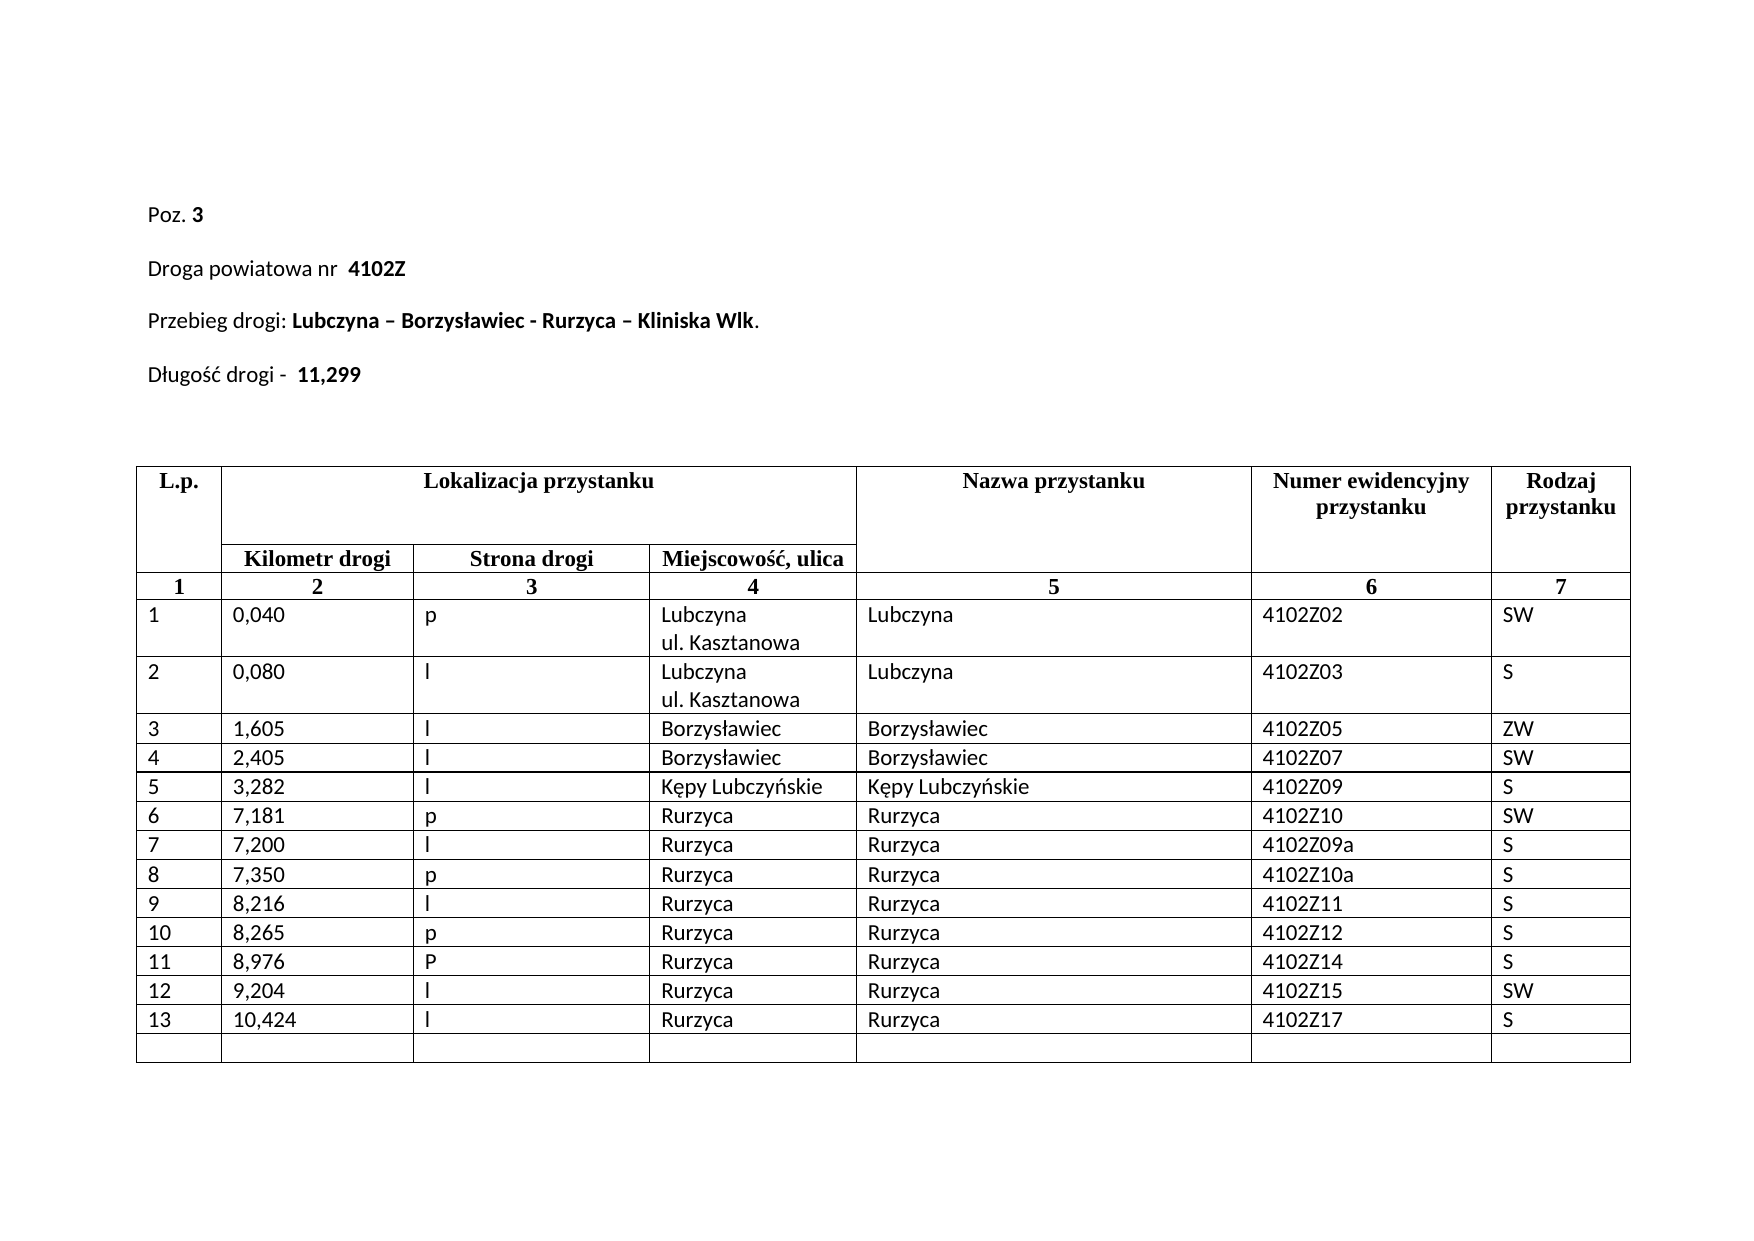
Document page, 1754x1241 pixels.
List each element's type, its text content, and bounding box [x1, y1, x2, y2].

table_cell 4102Z11 [1252, 889, 1491, 917]
table_cell 4102Z09 [1252, 773, 1491, 801]
table_cell Borzysławiec [857, 744, 1251, 771]
table_cell [650, 1034, 856, 1062]
table_cell [857, 1034, 1251, 1062]
table_cell 3 [137, 714, 221, 742]
table_cell 4102Z05 [1252, 714, 1491, 742]
table_cell SW [1492, 802, 1630, 829]
table_cell 8 [137, 860, 221, 888]
text Poz. 3 [148, 201, 1606, 229]
table_cell Lubczyna ul. Kasztanowa [650, 600, 856, 656]
table_cell [414, 1034, 649, 1062]
table_cell Rurzyca [857, 860, 1251, 888]
table_cell 2,405 [222, 744, 413, 771]
table_cell Rurzyca [857, 918, 1251, 946]
table_cell Rurzyca [857, 802, 1251, 829]
table_cell 4 [137, 744, 221, 771]
table_cell 2 [137, 657, 221, 713]
table_cell S [1492, 918, 1630, 946]
table_cell 7,350 [222, 860, 413, 888]
table_cell 3 [414, 573, 649, 599]
table_header L.p. [137, 467, 221, 572]
table_cell 4102Z02 [1252, 600, 1491, 656]
table_cell 6 [1252, 573, 1491, 599]
table_cell Rurzyca [857, 976, 1251, 1004]
table_cell [1252, 1034, 1491, 1062]
table_cell Lubczyna [857, 600, 1251, 656]
table_cell 3,282 [222, 773, 413, 801]
table_cell Kilometr drogi [222, 545, 413, 572]
table_cell 0,080 [222, 657, 413, 713]
table_cell Strona drogi [414, 545, 649, 572]
table_header Nazwa przystanku [857, 467, 1251, 572]
text Przebieg drogi: Lubczyna – Borzysławiec - Rurzyca – Kliniska Wlk. [148, 307, 1606, 335]
table_cell 11 [137, 947, 221, 975]
table_cell l [414, 744, 649, 771]
table_cell Lubczyna [857, 657, 1251, 713]
table_cell Rurzyca [650, 860, 856, 888]
table_cell 4102Z14 [1252, 947, 1491, 975]
table_cell Rurzyca [857, 947, 1251, 975]
table_cell 4102Z15 [1252, 976, 1491, 1004]
table_cell Borzysławiec [650, 714, 856, 742]
table_cell 7,181 [222, 802, 413, 829]
table_cell 9 [137, 889, 221, 917]
table_cell Lubczyna ul. Kasztanowa [650, 657, 856, 713]
table_cell 10 [137, 918, 221, 946]
table_cell 6 [137, 802, 221, 829]
table_cell l [414, 889, 649, 917]
table_cell Rurzyca [650, 802, 856, 829]
table_cell 12 [137, 976, 221, 1004]
text Długość drogi - 11,299 [148, 360, 1606, 388]
table_cell p [414, 860, 649, 888]
table_cell 10,424 [222, 1005, 413, 1033]
table_cell P [414, 947, 649, 975]
table_header Numer ewidencyjny przystanku [1252, 467, 1491, 572]
table_cell p [414, 918, 649, 946]
table_cell 8,216 [222, 889, 413, 917]
table_cell S [1492, 889, 1630, 917]
table_cell 4102Z10 [1252, 802, 1491, 829]
table_cell Rurzyca [650, 1005, 856, 1033]
table_cell l [414, 714, 649, 742]
table_cell S [1492, 1005, 1630, 1033]
table_cell Borzysławiec [650, 744, 856, 771]
table_cell S [1492, 773, 1630, 801]
table_cell 1 [137, 573, 221, 599]
table_cell 1,605 [222, 714, 413, 742]
table_cell 5 [137, 773, 221, 801]
table_cell Kępy Lubczyńskie [857, 773, 1251, 801]
table_cell l [414, 773, 649, 801]
table_cell [222, 1034, 413, 1062]
table_cell SW [1492, 600, 1630, 656]
table_cell p [414, 802, 649, 829]
table_cell 4 [650, 573, 856, 599]
table_cell p [414, 600, 649, 656]
table_cell 9,204 [222, 976, 413, 1004]
table_cell S [1492, 947, 1630, 975]
table_cell Kępy Lubczyńskie [650, 773, 856, 801]
text Droga powiatowa nr 4102Z [148, 254, 1606, 282]
table_cell Rurzyca [650, 889, 856, 917]
table_cell SW [1492, 744, 1630, 771]
table_cell 4102Z17 [1252, 1005, 1491, 1033]
table_cell Rurzyca [857, 1005, 1251, 1033]
table_cell Rurzyca [650, 918, 856, 946]
table_cell 4102Z12 [1252, 918, 1491, 946]
table_cell l [414, 1005, 649, 1033]
table_cell [137, 1034, 221, 1062]
table_cell S [1492, 657, 1630, 713]
table_cell SW [1492, 976, 1630, 1004]
table_cell 7 [137, 831, 221, 859]
table_cell ZW [1492, 714, 1630, 742]
table_cell 7 [1492, 573, 1630, 599]
table_cell 7,200 [222, 831, 413, 859]
table_cell 4102Z09a [1252, 831, 1491, 859]
table_header Lokalizacja przystanku [222, 467, 856, 544]
table_cell 8,265 [222, 918, 413, 946]
table_cell 2 [222, 573, 413, 599]
table_header Rodzaj przystanku [1492, 467, 1630, 572]
table_cell S [1492, 831, 1630, 859]
table_cell 5 [857, 573, 1251, 599]
table_cell 4102Z03 [1252, 657, 1491, 713]
table_cell l [414, 831, 649, 859]
table_cell 13 [137, 1005, 221, 1033]
table_cell l [414, 657, 649, 713]
table_cell S [1492, 860, 1630, 888]
table_cell 4102Z10a [1252, 860, 1491, 888]
table_cell Borzysławiec [857, 714, 1251, 742]
table_cell 4102Z07 [1252, 744, 1491, 771]
table_cell l [414, 976, 649, 1004]
table_cell [1492, 1034, 1630, 1062]
table_cell Rurzyca [650, 947, 856, 975]
table_cell Rurzyca [857, 831, 1251, 859]
table_cell Miejscowość, ulica [650, 545, 856, 572]
table_cell 1 [137, 600, 221, 656]
table_cell Rurzyca [857, 889, 1251, 917]
table_cell 0,040 [222, 600, 413, 656]
table_cell Rurzyca [650, 831, 856, 859]
table_cell Rurzyca [650, 976, 856, 1004]
table_cell 8,976 [222, 947, 413, 975]
